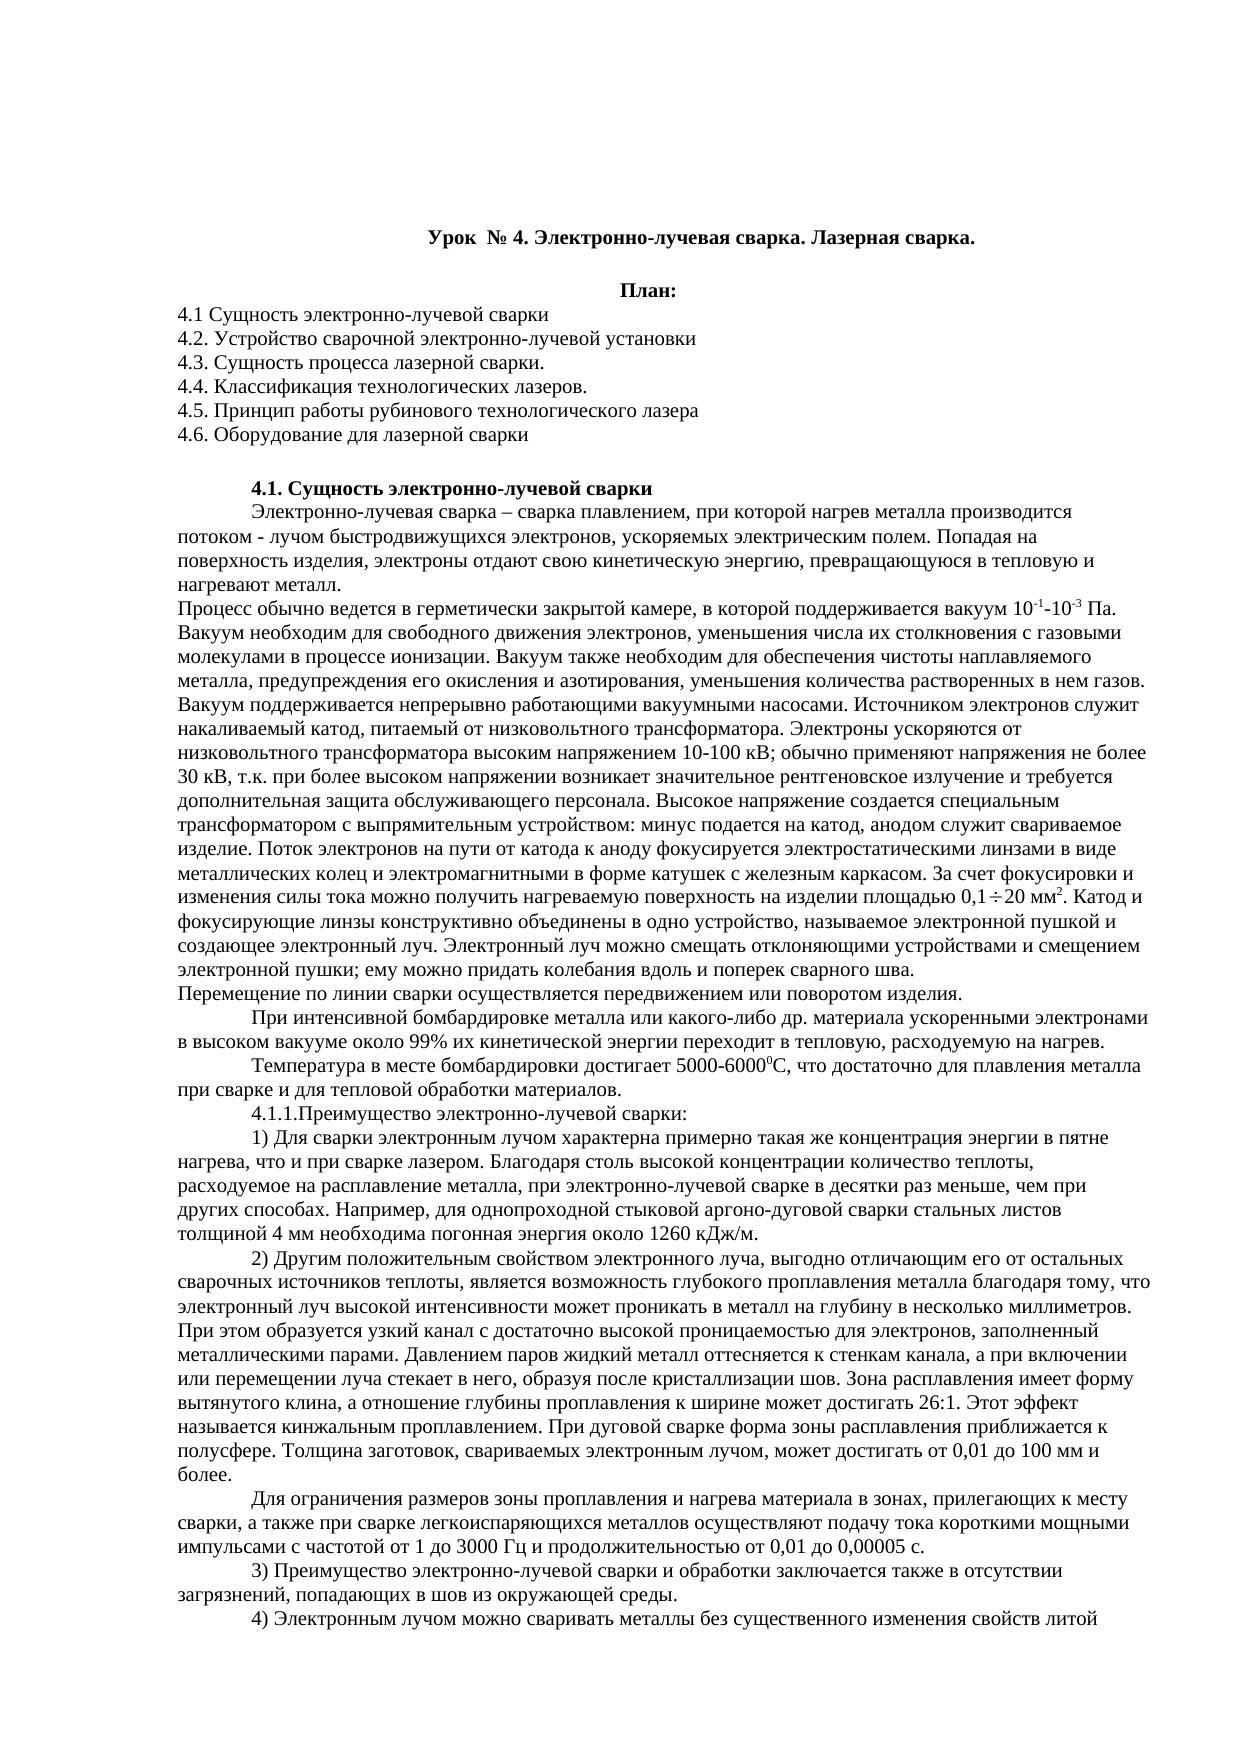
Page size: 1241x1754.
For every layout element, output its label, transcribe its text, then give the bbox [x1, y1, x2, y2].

text План: 4.1 Сущность электронно-лучевой сварки 4.2. Устройство сварочной электронно-лучевой установки 4.3. Сущность процесса лазерной сварки. 4.4. Классификация технологических лазеров. 4.5. Принцип работы рубинового технологического лазера 4.6. Оборудование для лазерной сварки [177, 278, 1152, 446]
text Урок № 4. Электронно-лучевая сварка. Лазерная сварка. [177, 224, 1152, 249]
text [177, 475, 1152, 1630]
